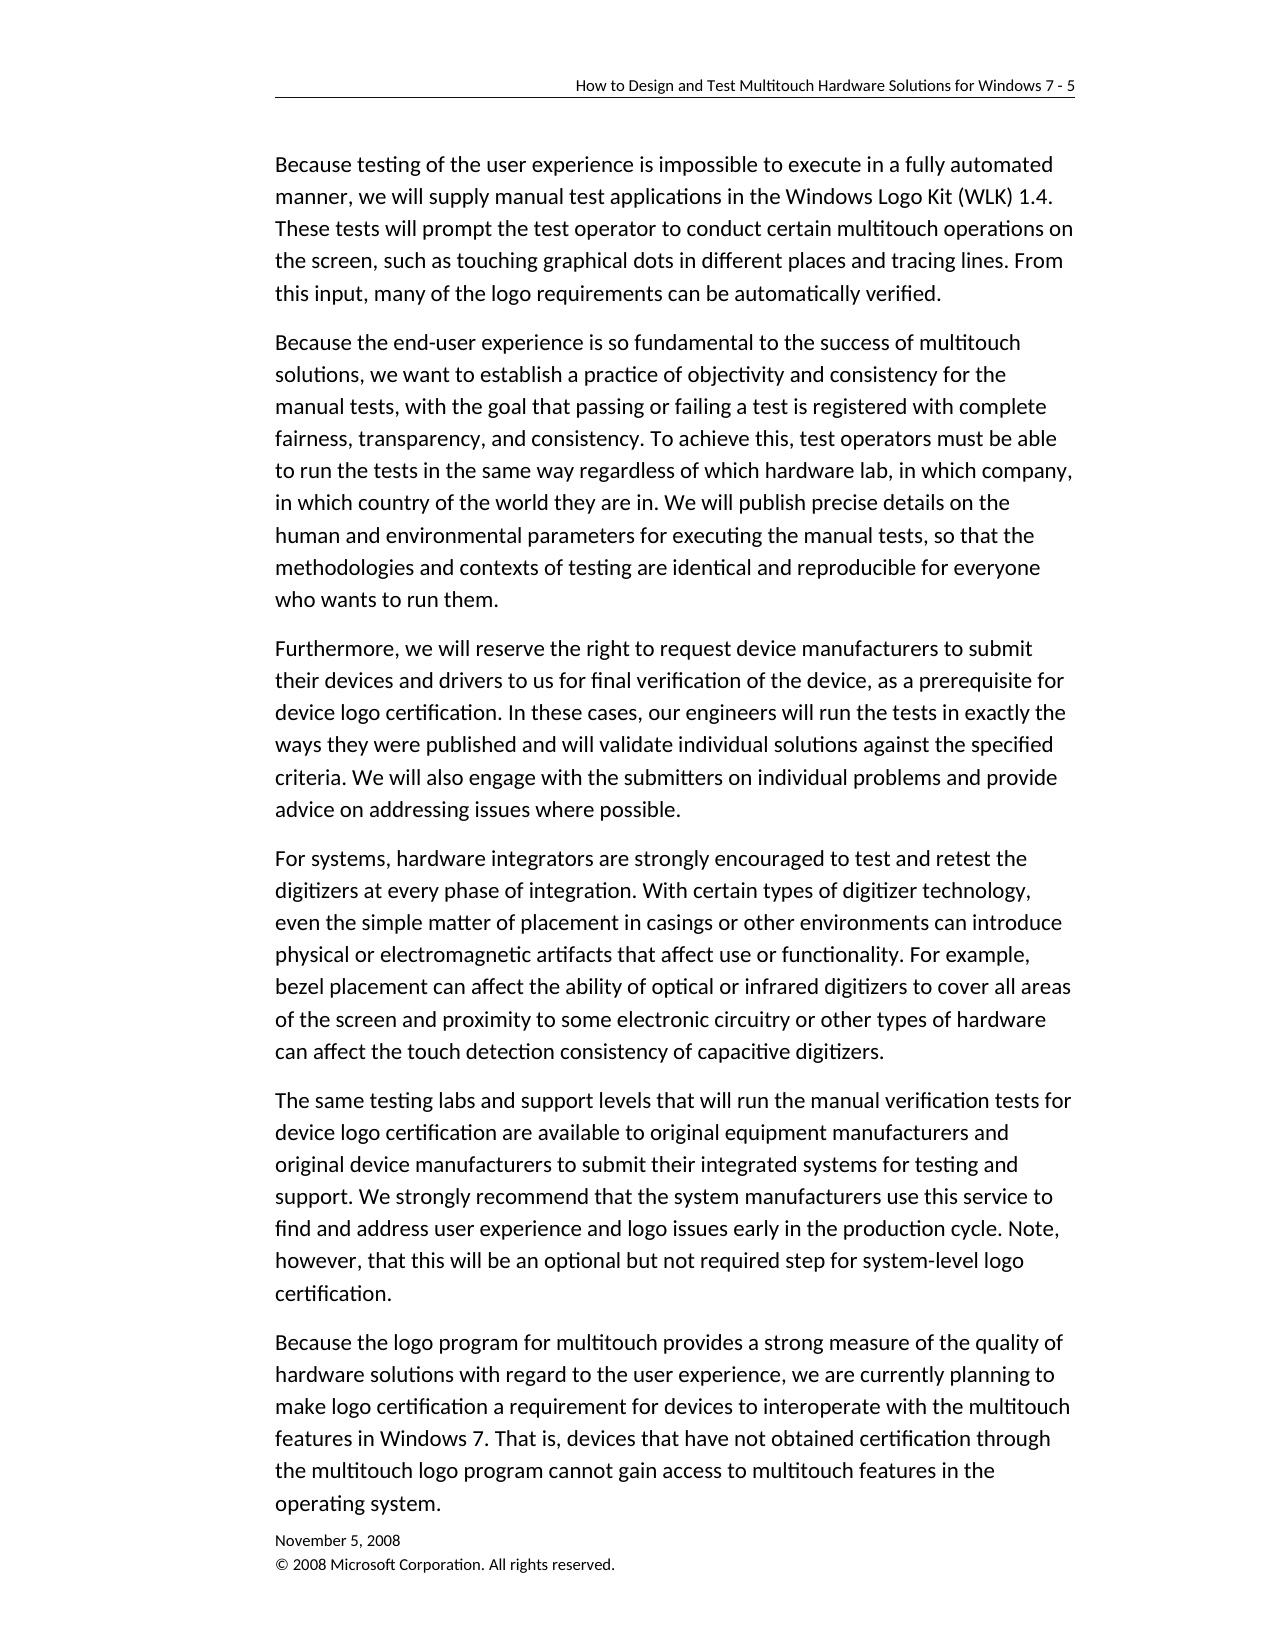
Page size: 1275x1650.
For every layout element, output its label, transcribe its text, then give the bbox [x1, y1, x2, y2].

text For systems, hardware integrators are strongly encouraged to test and retest the digitizers at every phase of integration. With certain types of digitizer technology, even the simple matter of placement in casings or other environments can introduce physical or electromagnetic artifacts that affect use or functionality. For example, bezel placement can affect the ability of optical or infrared digitizers to cover all areas of the screen and proximity to some electronic circuitry or other types of hardware can affect the touch detection consistency of capacitive digitizers. [275, 844, 1075, 1065]
text Because the end-user experience is so fundamental to the success of multitouch solutions, we want to establish a practice of objectivity and consistency for the manual tests, with the goal that passing or failing a test is registered with complete fairness, transparency, and consistency. To achieve this, test operators must be able to run the tests in the same way regardless of which hardware lab, in which company, in which country of the world they are in. We will publish precise details on the human and environmental parameters for executing the manual tests, so that the methodologies and contexts of testing are identical and reproducible for everyone who wants to run them. [275, 328, 1075, 613]
text Because the logo program for multitouch provides a strong measure of the quality of hardware solutions with regard to the user experience, we are currently planning to make logo certification a requirement for devices to interoperate with the multitouch features in Windows 7. That is, devices that have not obtained certification through the multitouch logo program cannot gain access to multitouch features in the operating system. [275, 1328, 1075, 1517]
text Furthermore, we will reserve the right to request device manufacturers to submit their devices and drivers to us for final verification of the device, as a prerequisite for device logo certification. In these cases, our engineers will run the tests in exactly the ways they were published and will validate individual solutions against the specified criteria. We will also engage with the submitters on individual problems and provide advice on addressing issues where possible. [275, 634, 1075, 823]
text The same testing labs and support levels that will run the manual verification tests for device logo certification are available to original equipment manufacturers and original device manufacturers to submit their integrated systems for testing and support. We strongly recommend that the system manufacturers use this service to find and address user experience and logo issues early in the production cycle. Note, however, that this will be an optional but not required step for system-level logo certification. [275, 1086, 1075, 1307]
text Because testing of the user experience is impossible to execute in a fully automated manner, we will supply manual test applications in the Windows Logo Kit (WLK) 1.4. These tests will prompt the test operator to conduct certain multitouch operations on the screen, such as touching graphical dots in different places and tracing lines. From this input, many of the logo requirements can be automatically verified. [275, 150, 1075, 307]
